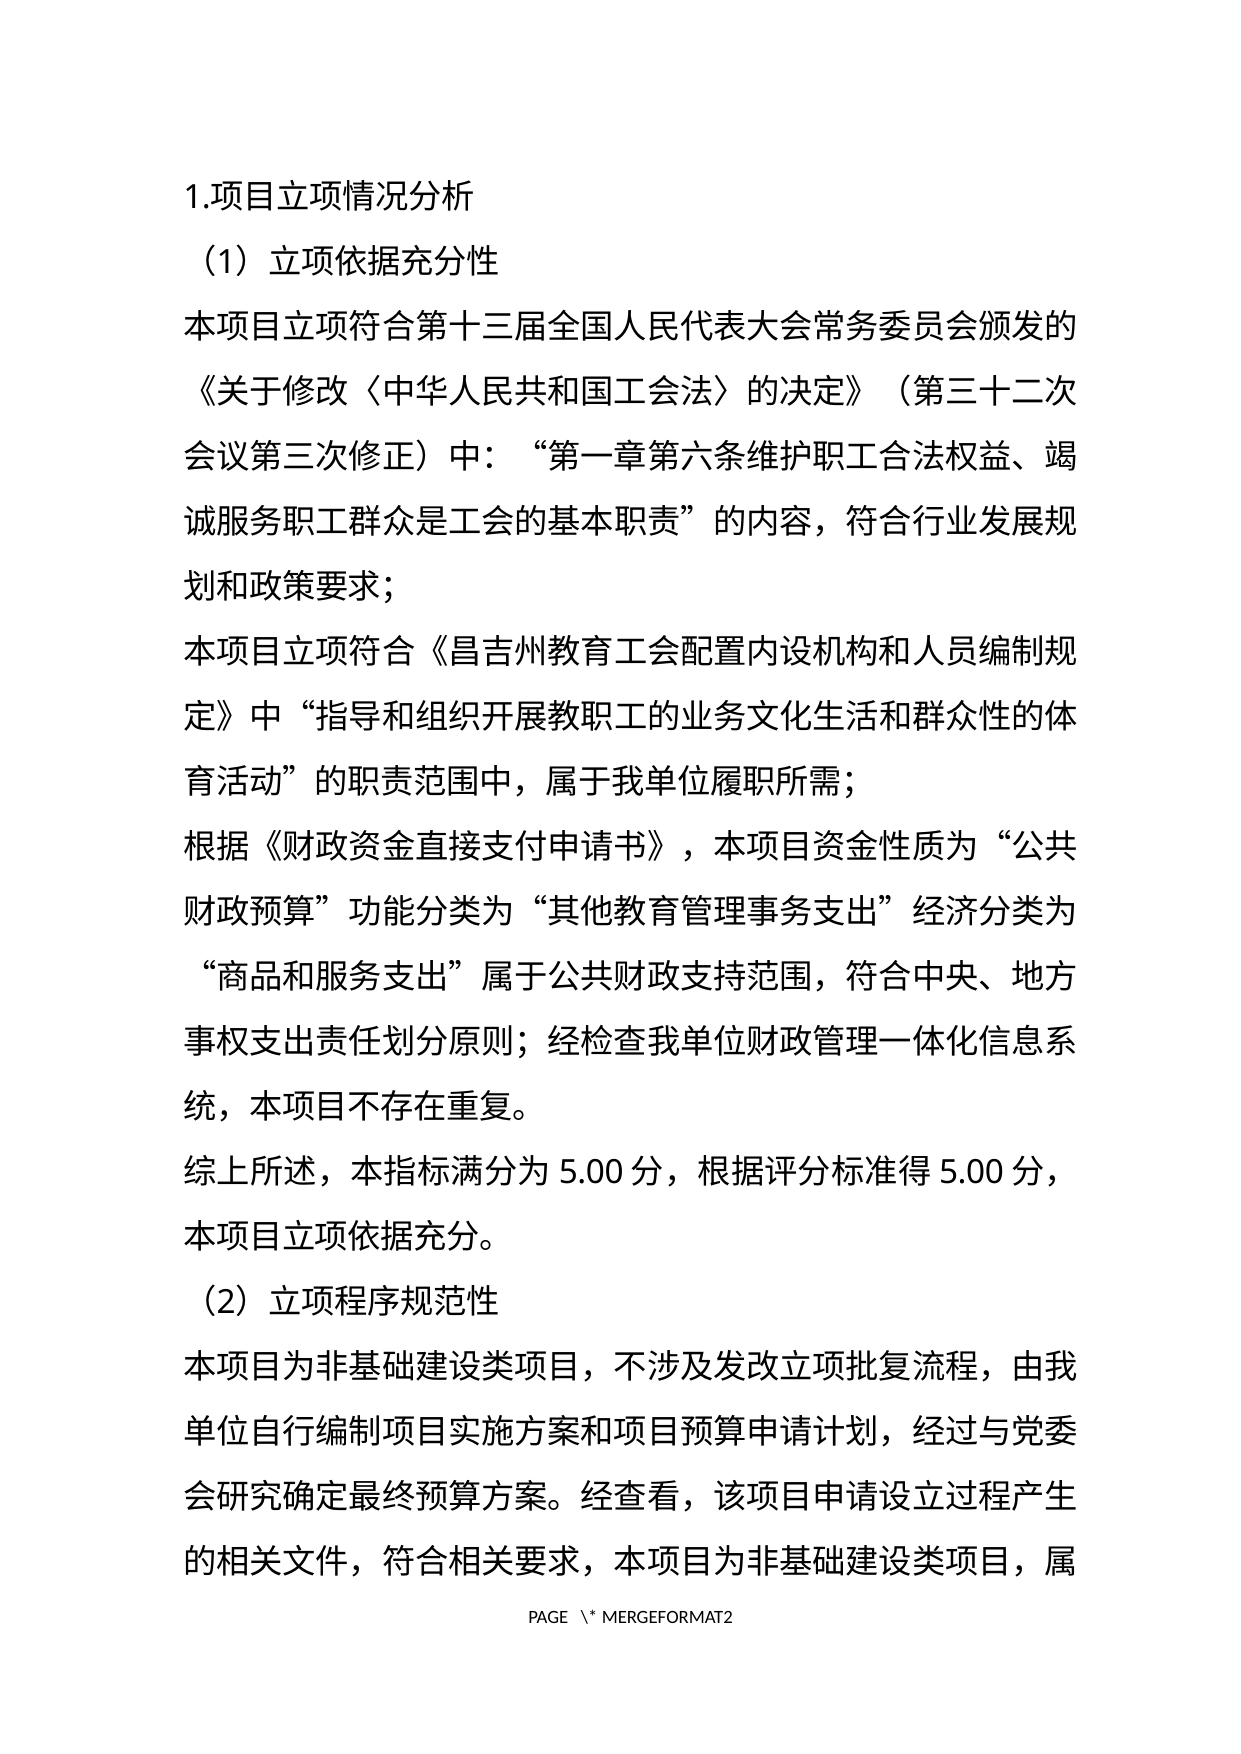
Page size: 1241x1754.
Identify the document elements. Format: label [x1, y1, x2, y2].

text [183, 162, 1078, 1592]
